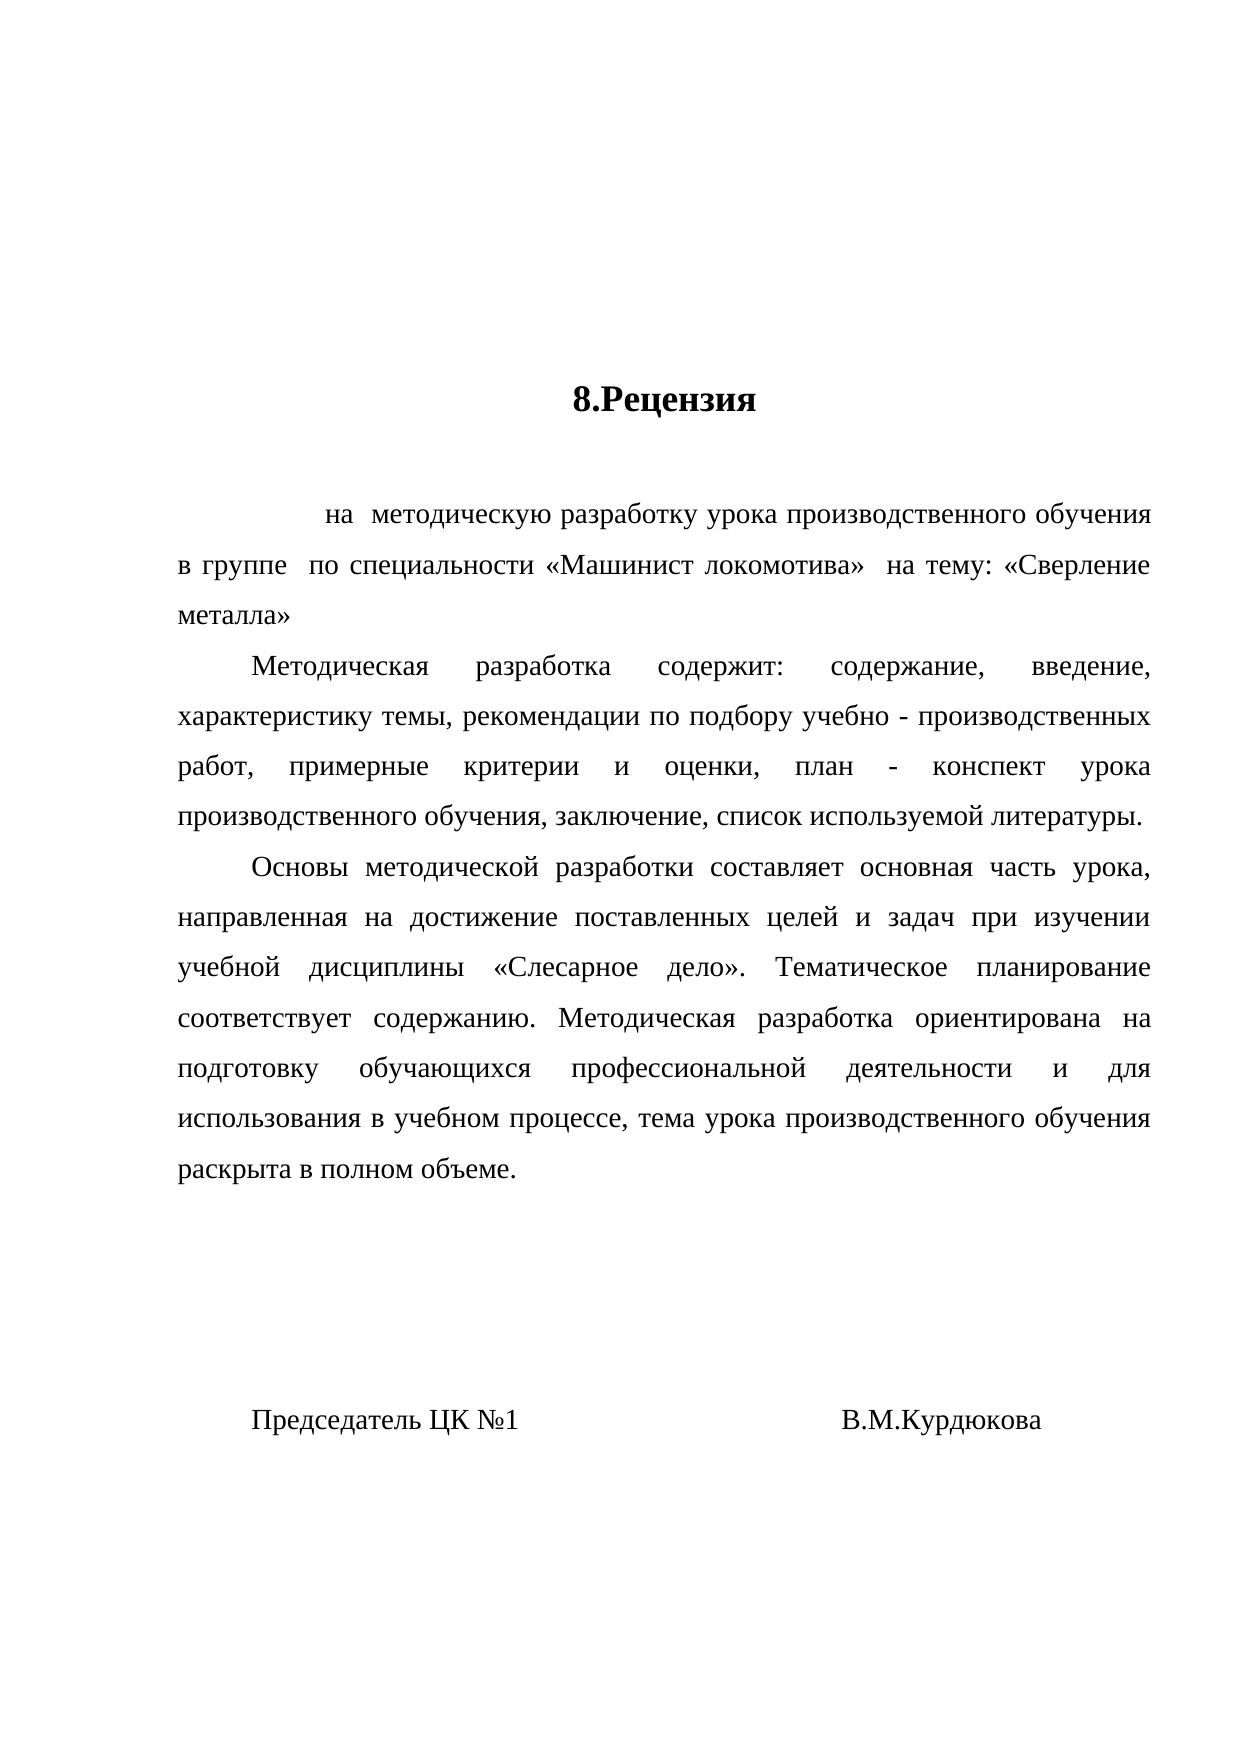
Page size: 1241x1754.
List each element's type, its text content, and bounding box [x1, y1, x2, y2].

text Основы методической разработки составляет основная часть урока, направленная на достижение поставленных целей и задач при изучении учебной дисциплины «Слесарное дело». Тематическое планирование соответствует содержанию. Методическая разработка ориентирована на подготовку обучающихся профессиональной деятельности и для использования в учебном процессе, тема урока производственного обучения раскрыта в полном объеме. [177, 849, 1152, 1184]
text Методическая разработка содержит: содержание, введение, характеристику темы, рекомендации по подбору учебно - производственных работ, примерные критерии и оценки, план - конспект урока производственного обучения, заключение, список используемой литературы. [177, 648, 1152, 832]
text Председатель ЦК №1 В.М.Курдюкова [177, 1402, 1152, 1436]
text 8.Рецензия [177, 377, 1152, 420]
text на методическую разработку урока производственного обучения в группе по специальности «Машинист локомотива» на тему: «Сверление металла» [177, 497, 1152, 631]
